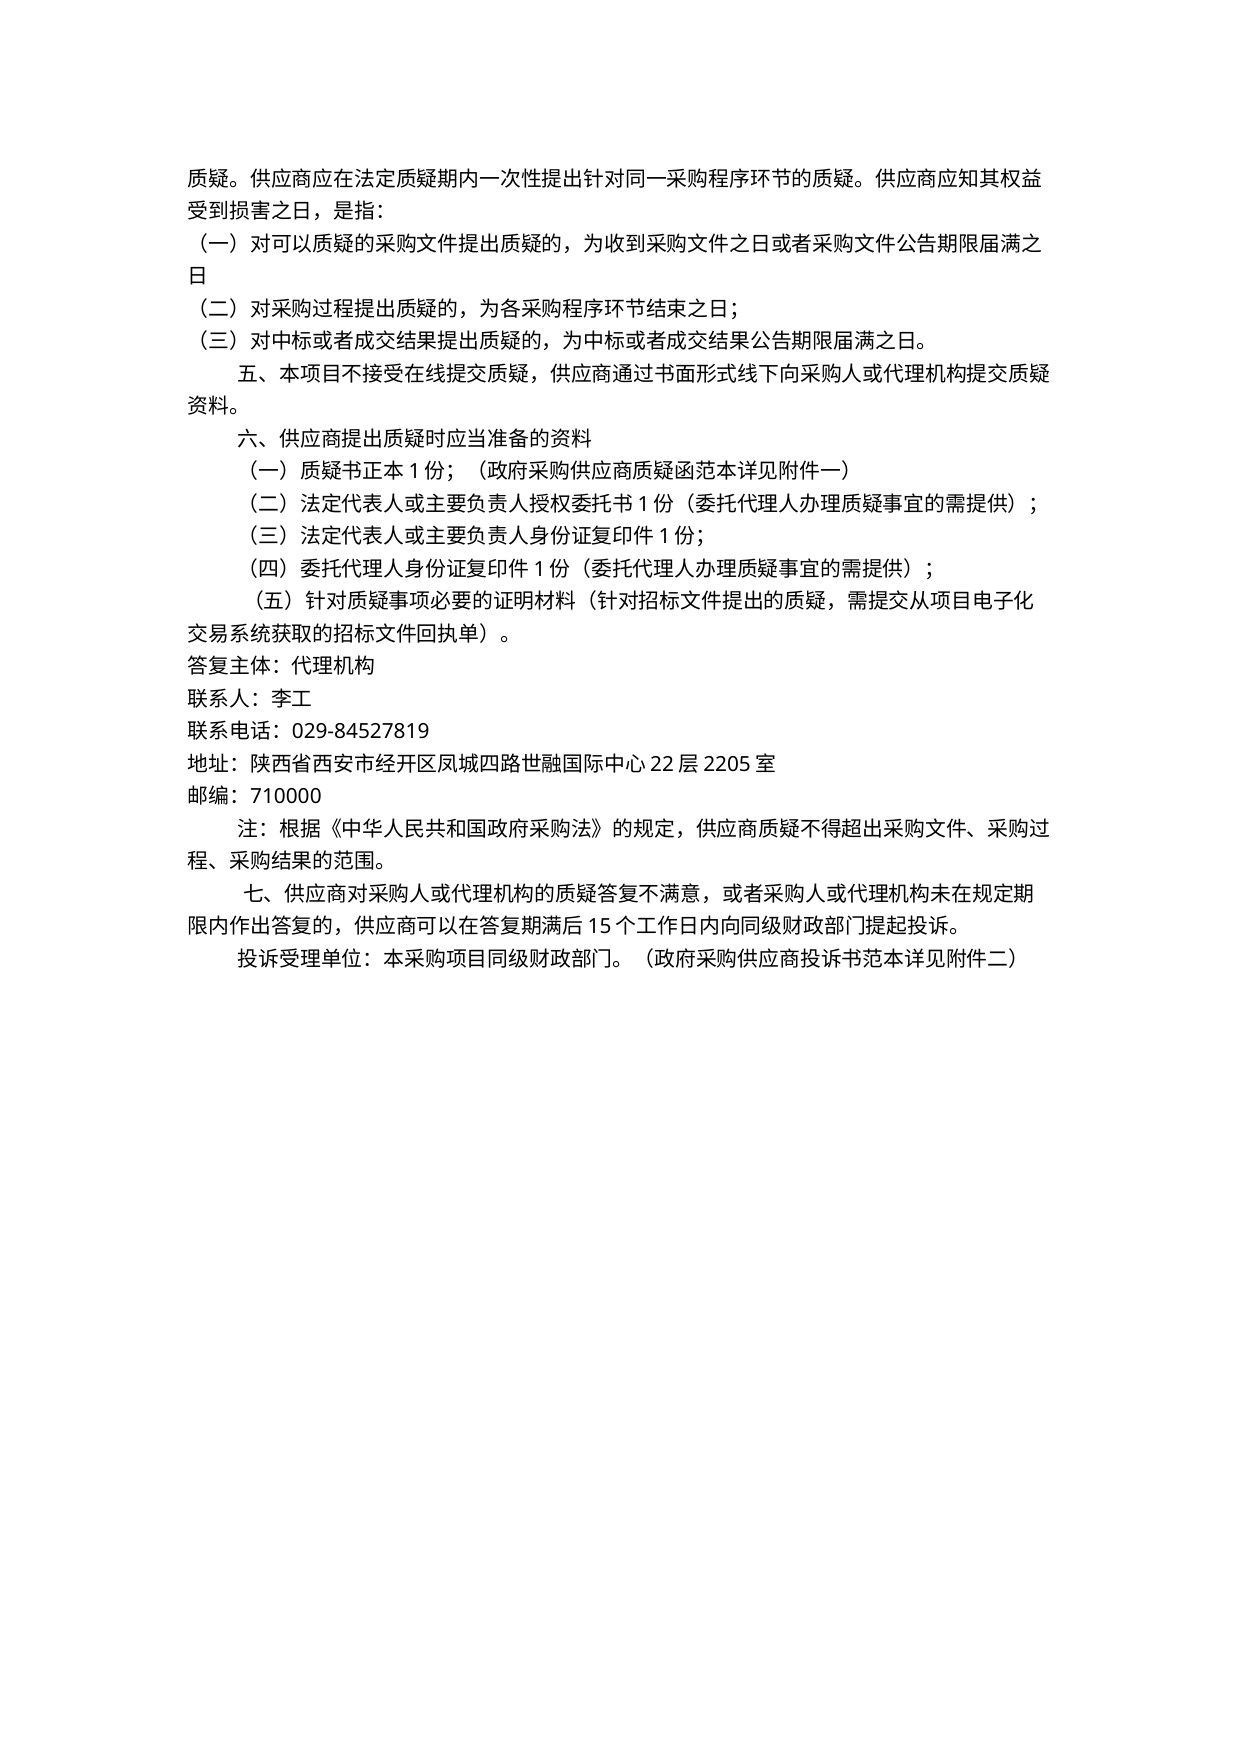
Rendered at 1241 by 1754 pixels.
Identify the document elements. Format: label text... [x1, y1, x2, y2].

text 邮编：710000 [187, 779, 1053, 812]
text （三）对中标或者成交结果提出质疑的，为中标或者成交结果公告期限届满之日。 [187, 324, 1053, 357]
text （三）法定代表人或主要负责人身份证复印件1份； [187, 519, 1053, 552]
text （五）针对质疑事项必要的证明材料（针对招标文件提出的质疑，需提交从项目电子化交易系统获取的招标文件回执单）。 [187, 584, 1053, 649]
text 注：根据《中华人民共和国政府采购法》的规定，供应商质疑不得超出采购文件、采购过程、采购结果的范围。 [187, 812, 1053, 877]
text （四）委托代理人身份证复印件1份（委托代理人办理质疑事宜的需提供）； [187, 552, 1053, 584]
text （一）质疑书正本1份；（政府采购供应商质疑函范本详见附件一） [187, 454, 1053, 487]
text 六、供应商提出质疑时应当准备的资料 [187, 422, 1053, 454]
text 联系人：李工 [187, 682, 1053, 714]
text （二）法定代表人或主要负责人授权委托书1份（委托代理人办理质疑事宜的需提供）； [187, 487, 1053, 519]
text 联系电话：029-84527819 [187, 714, 1053, 747]
text （二）对采购过程提出质疑的，为各采购程序环节结束之日； [187, 292, 1053, 324]
text 投诉受理单位：本采购项目同级财政部门。（政府采购供应商投诉书范本详见附件二） [187, 942, 1053, 974]
text 地址：陕西省西安市经开区凤城四路世融国际中心22层2205室 [187, 747, 1053, 779]
text 七、供应商对采购人或代理机构的质疑答复不满意，或者采购人或代理机构未在规定期限内作出答复的，供应商可以在答复期满后15个工作日内向同级财政部门提起投诉。 [187, 877, 1053, 942]
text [187, 162, 1053, 227]
text 五、本项目不接受在线提交质疑，供应商通过书面形式线下向采购人或代理机构提交质疑资料。 [187, 357, 1053, 422]
text （一）对可以质疑的采购文件提出质疑的，为收到采购文件之日或者采购文件公告期限届满之日 [187, 227, 1053, 292]
text 答复主体：代理机构 [187, 649, 1053, 682]
